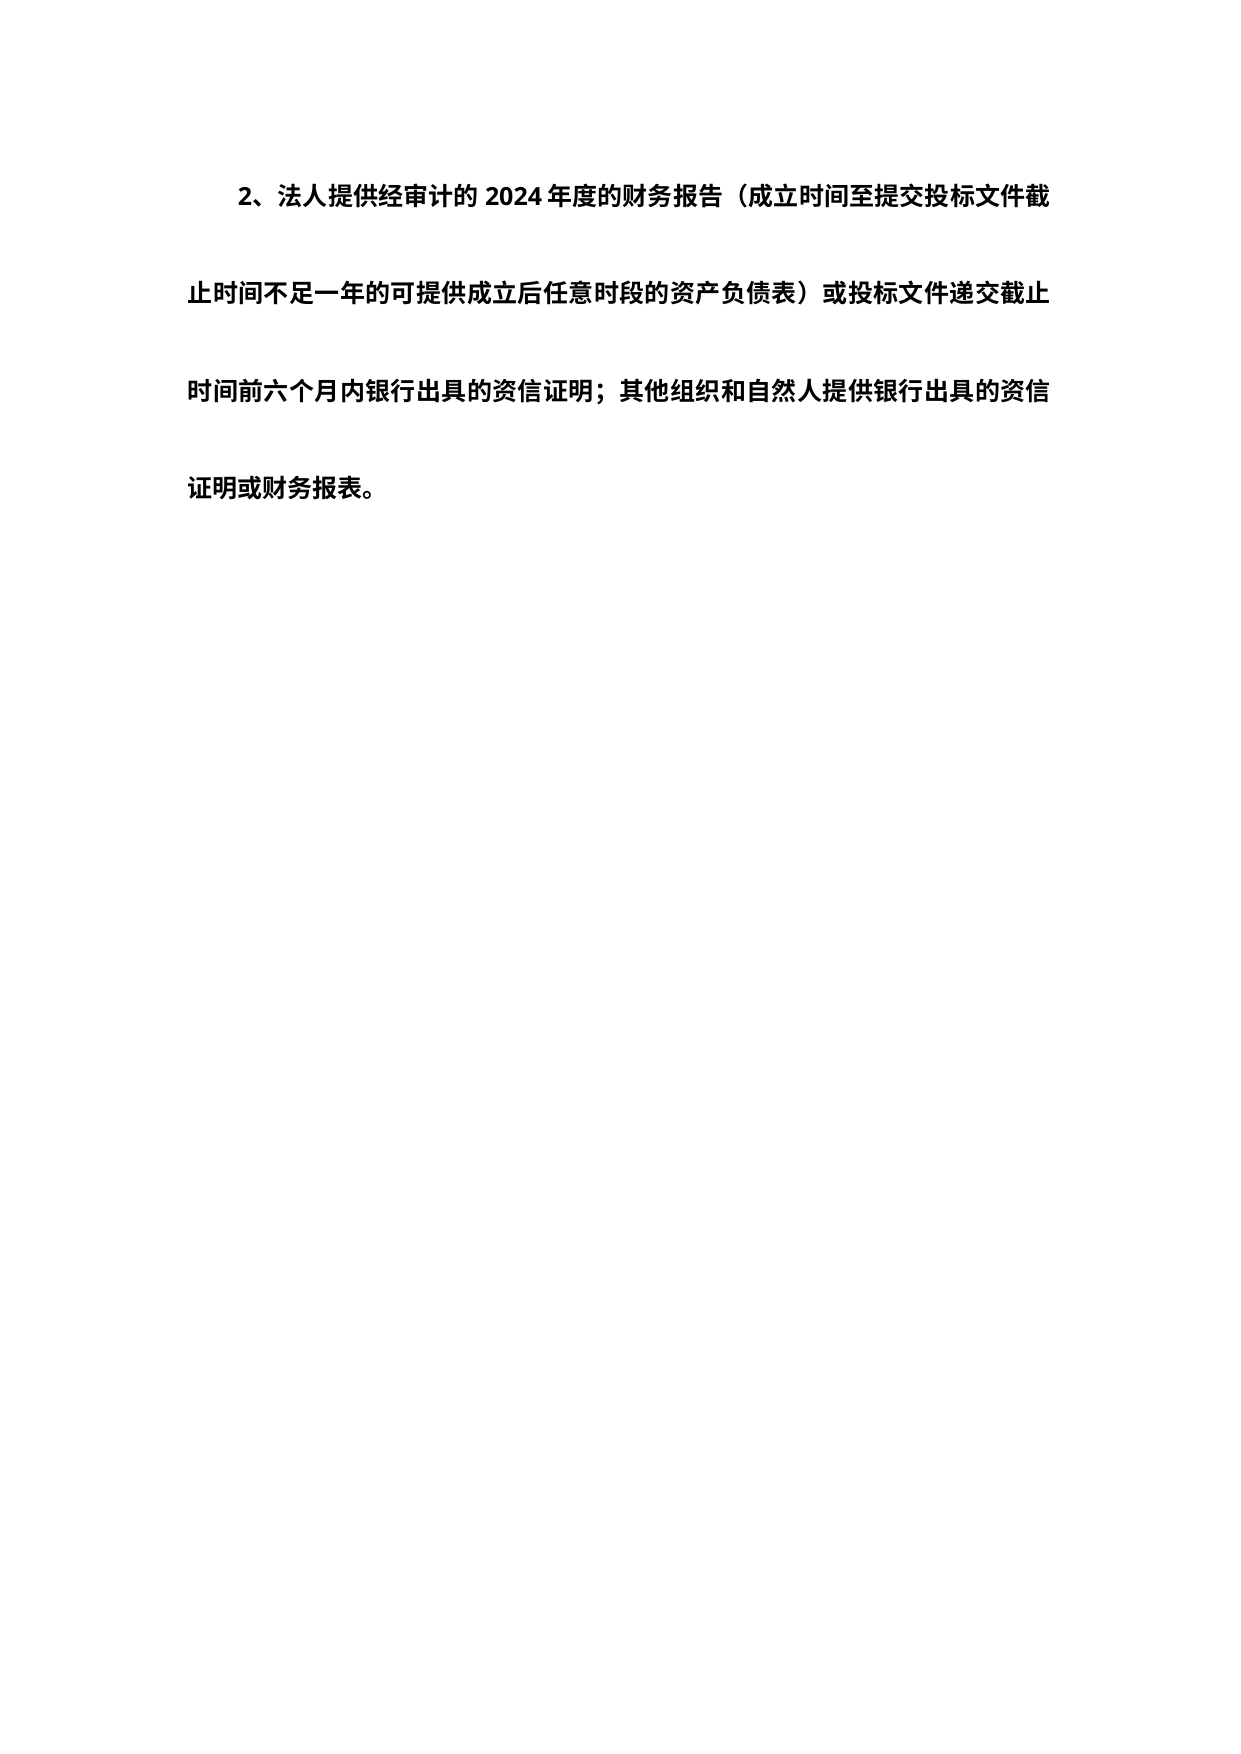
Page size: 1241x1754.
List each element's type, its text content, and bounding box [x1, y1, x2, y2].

list 2、法人提供经审计的2024年度的财务报告（成立时间至提交投标文件截止时间不足一年的可提供成立后任意时段的资产负债表）或投标文件递交截止时间前六个月内银行出具的资信证明；其他组织和自然人提供银行出具的资信证明或财务报表。 [187, 162, 1053, 519]
